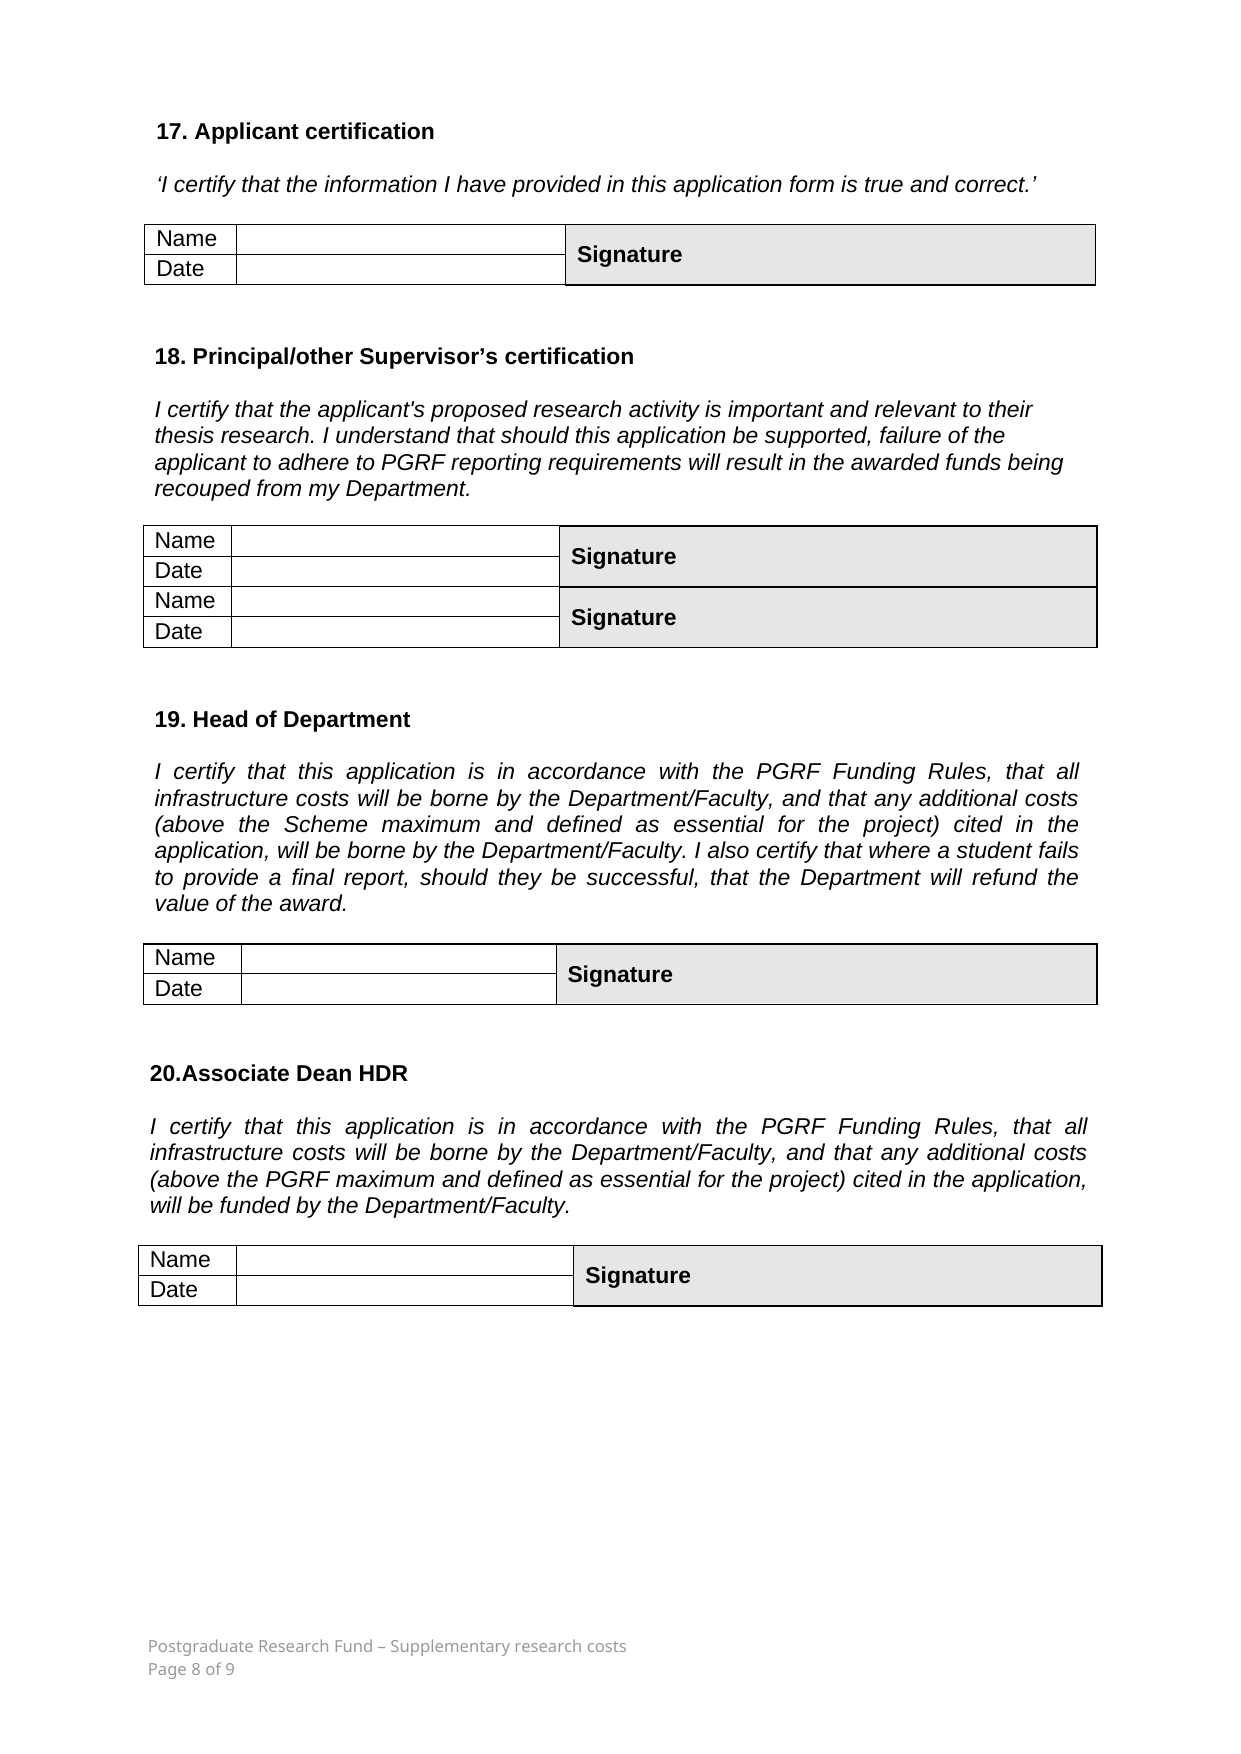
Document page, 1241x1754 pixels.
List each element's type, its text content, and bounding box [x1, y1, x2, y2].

table_cell Signature [566, 225, 1095, 284]
table_cell [242, 974, 556, 1003]
table_cell Date [144, 617, 231, 647]
table_header 20.Associate Dean HDR I certify that this application is in accordance with the PGRF Funding Rules, that all infrastructure costs will be borne by the Department/Faculty, and that any additional costs (above the PGRF maximum and defined as essential for the project) cited in the application, will be funded by the Department/Faculty. [138, 1034, 1102, 1244]
table_cell Name [144, 587, 231, 616]
table_cell Signature [560, 588, 1096, 647]
table_cell Signature [560, 527, 1096, 586]
table_cell [232, 526, 559, 556]
table_cell [232, 557, 559, 586]
table_cell Date [144, 974, 241, 1003]
table_header 17. Applicant certification ‘I certify that the information I have provided in this application form is true and correct.’ [145, 118, 1095, 223]
table_cell [237, 1246, 573, 1275]
table_header 18. Principal/other Supervisor’s certification I certify that the applicant's proposed research activity is important and relevant to their thesis research. I understand that should this application be supported, failure of the applicant to adhere to PGRF reporting requirements will result in the awarded funds being recouped from my Department. [143, 343, 1093, 525]
table_cell Name [139, 1246, 236, 1275]
table_cell Name [144, 526, 231, 556]
table_cell Signature [574, 1246, 1101, 1305]
table_cell [242, 945, 556, 973]
table_cell Name [144, 945, 241, 973]
table_cell [232, 587, 559, 616]
table_cell Name [145, 225, 236, 254]
table_cell Signature [557, 945, 1096, 1003]
table_cell [232, 617, 559, 647]
table_cell [237, 255, 565, 284]
table_cell Date [144, 557, 231, 586]
table_header 19. Head of Department I certify that this application is in accordance with the PGRF Funding Rules, that all infrastructure costs will be borne by the Department/Faculty, and that any additional costs (above the Scheme maximum and defined as essential for the project) cited in the application, will be borne by the Department/Faculty. I also certify that where a student fails to provide a final report, should they be successful, that the Department will refund the value of the award. [143, 706, 1093, 943]
table_cell Date [145, 255, 236, 284]
table_cell [237, 1276, 573, 1305]
table_cell Date [139, 1276, 236, 1305]
table_cell [237, 225, 565, 254]
